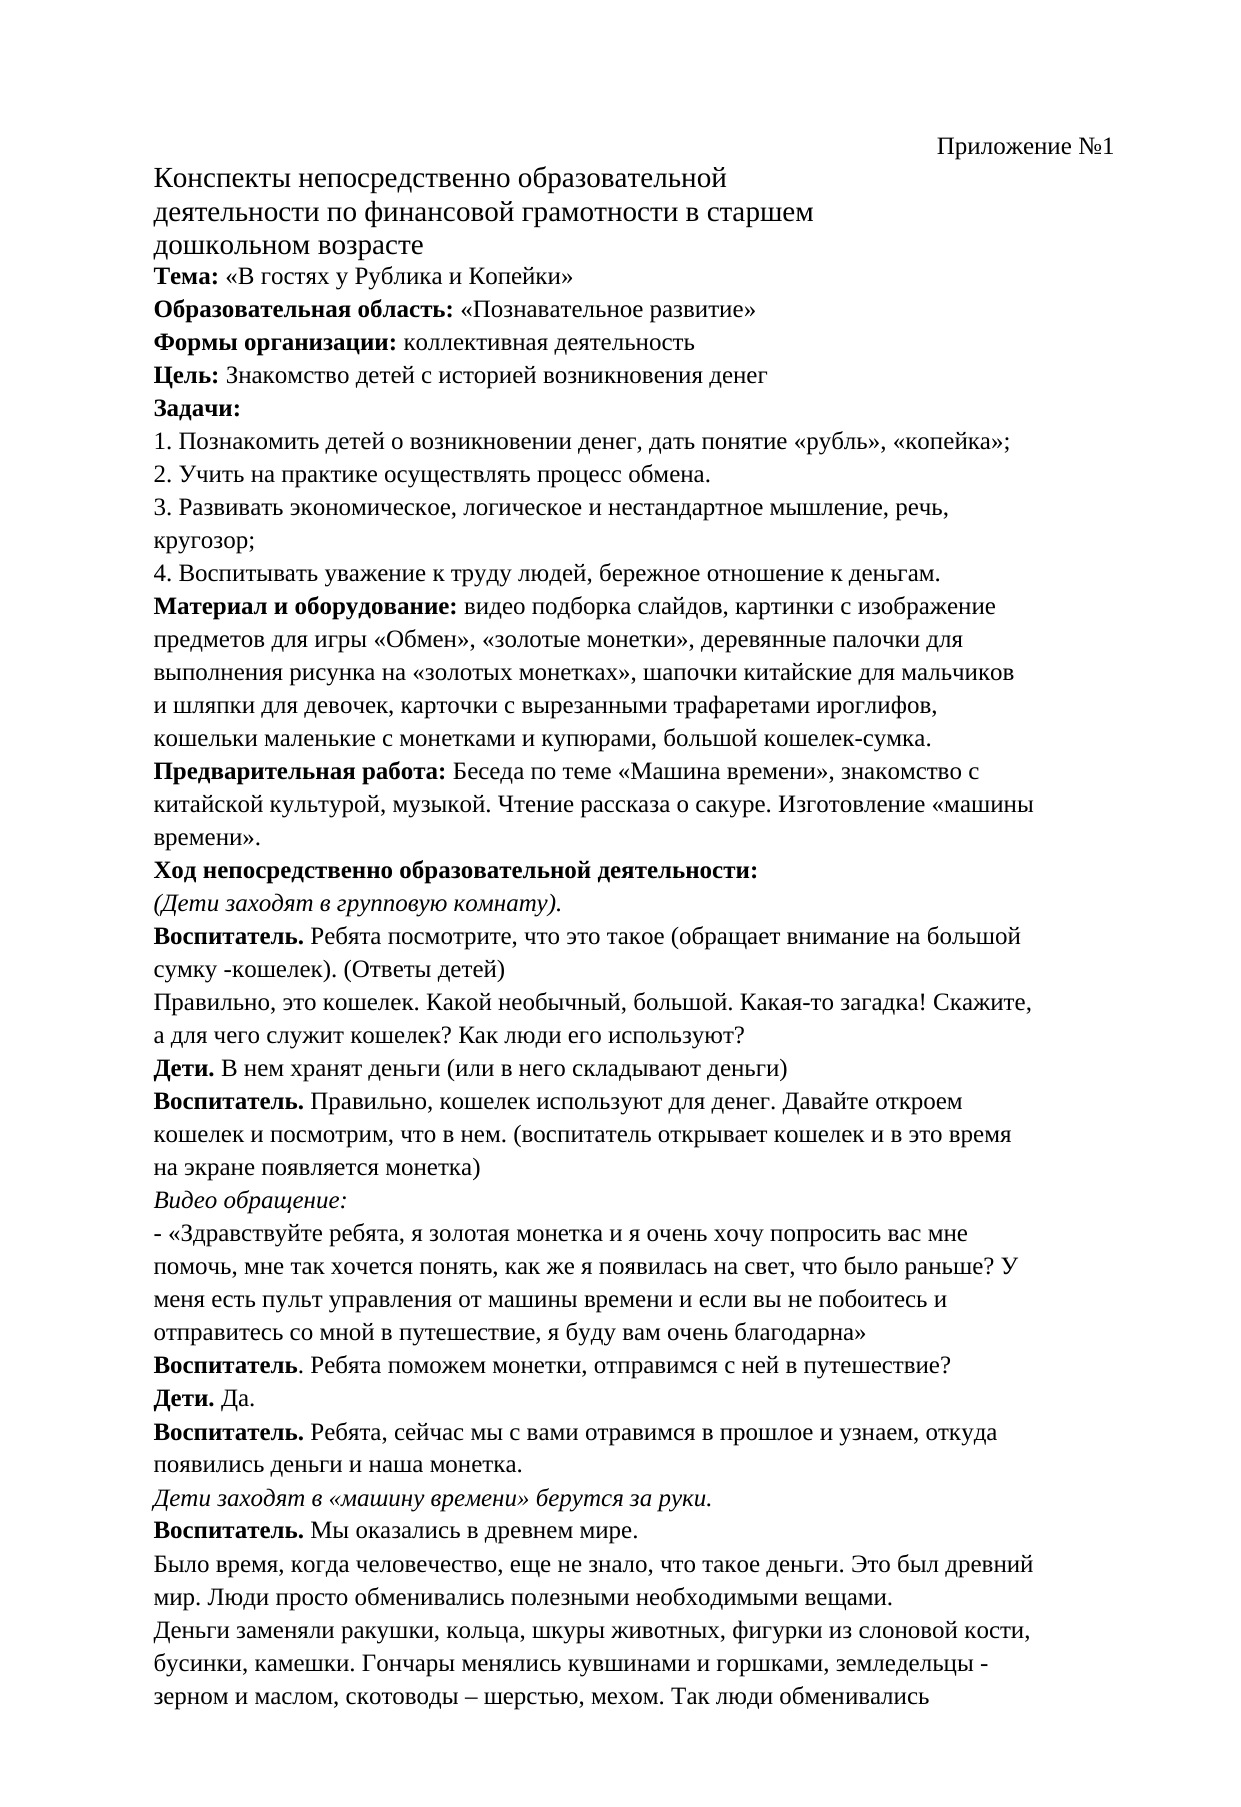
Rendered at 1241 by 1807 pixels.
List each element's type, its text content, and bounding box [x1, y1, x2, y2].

text Воспитатель. Ребята поможем монетки, отправимся с ней в путешествие? [153, 1351, 1146, 1379]
text помочь, мне так хочется понять, как же я появилась на свет, что было раньше? У [153, 1251, 1146, 1280]
text бусинки, камешки. Гончары менялись кувшинами и горшками, земледельцы - [153, 1648, 1146, 1676]
text Было время, когда человечество, еще не знало, что такое деньги. Это был древний [153, 1549, 1146, 1577]
text на экране появляется монетка) [153, 1152, 1146, 1181]
text Формы организации: коллективная деятельность [153, 327, 1146, 356]
text Конспекты непосредственно образовательной [153, 160, 1146, 194]
text китайской культурой, музыкой. Чтение рассказа о сакуре. Изготовление «машины [153, 789, 1146, 818]
text Дети заходят в «машину времени» берутся за руки. [153, 1483, 1146, 1511]
text Воспитатель. Правильно, кошелек используют для денег. Давайте откроем [153, 1086, 1146, 1115]
text выполнения рисунка на «золотых монетках», шапочки китайские для мальчиков [153, 657, 1146, 686]
text деятельности по финансовой грамотности в старшем [153, 194, 1146, 227]
text Воспитатель. Ребята, сейчас мы с вами отравимся в прошлое и узнаем, откуда [153, 1417, 1146, 1445]
text дошкольном возрасте [153, 227, 1146, 261]
text Материал и оборудование: видео подборка слайдов, картинки с изображение [153, 591, 1146, 620]
text Образовательная область: «Познавательное развитие» [153, 294, 1146, 323]
text мир. Люди просто обменивались полезными необходимыми вещами. [153, 1582, 1146, 1610]
text 4. Воспитывать уважение к труду людей, бережное отношение к деньгам. [153, 558, 1146, 587]
text 1. Познакомить детей о возникновении денег, дать понятие «рубль», «копейка»; [153, 426, 1146, 455]
text Правильно, это кошелек. Какой необычный, большой. Какая-то загадка! Скажите, [153, 987, 1146, 1016]
text кругозор; [153, 525, 1146, 554]
text Дети. В нем хранят деньги (или в него складывают деньги) [153, 1053, 1146, 1082]
text Деньги заменяли ракушки, кольца, шкуры животных, фигурки из слоновой кости, [153, 1615, 1146, 1643]
text - «Здравствуйте ребята, я золотая монетка и я очень хочу попросить вас мне [153, 1218, 1146, 1247]
text 2. Учить на практике осуществлять процесс обмена. [153, 459, 1146, 488]
text (Дети заходят в групповую комнату). [153, 888, 1146, 917]
text а для чего служит кошелек? Как люди его используют? [153, 1020, 1146, 1049]
text меня есть пульт управления от машины времени и если вы не побоитесь и [153, 1284, 1146, 1313]
text кошельки маленькие с монетками и купюрами, большой кошелек-сумка. [153, 723, 1146, 752]
text сумку -кошелек). (Ответы детей) [153, 954, 1146, 983]
text зерном и маслом, скотоводы – шерстью, мехом. Так люди обменивались [153, 1681, 1146, 1709]
text кошелек и посмотрим, что в нем. (воспитатель открывает кошелек и в это время [153, 1119, 1146, 1148]
text отправитесь со мной в путешествие, я буду вам очень благодарна» [153, 1317, 1146, 1346]
text Дети. Да. [153, 1383, 1146, 1412]
text Цель: Знакомство детей с историей возникновения денег [153, 360, 1146, 389]
text Предварительная работа: Беседа по теме «Машина времени», знакомство с [153, 756, 1146, 785]
text Задачи: [153, 393, 1146, 422]
text и шляпки для девочек, карточки с вырезанными трафаретами ироглифов, [153, 690, 1146, 719]
text появились деньги и наша монетка. [153, 1449, 1146, 1478]
text 3. Развивать экономическое, логическое и нестандартное мышление, речь, [153, 492, 1146, 521]
text Видео обращение: [153, 1185, 1146, 1214]
text Ход непосредственно образовательной деятельности: [153, 855, 1146, 884]
text Воспитатель. Мы оказались в древнем мире. [153, 1516, 1146, 1544]
text Приложение №1 [153, 131, 1146, 160]
text Тема: «В гостях у Рублика и Копейки» [153, 261, 1146, 289]
text времени». [153, 822, 1146, 851]
text Воспитатель. Ребята посмотрите, что это такое (обращает внимание на большой [153, 921, 1146, 950]
text предметов для игры «Обмен», «золотые монетки», деревянные палочки для [153, 624, 1146, 653]
